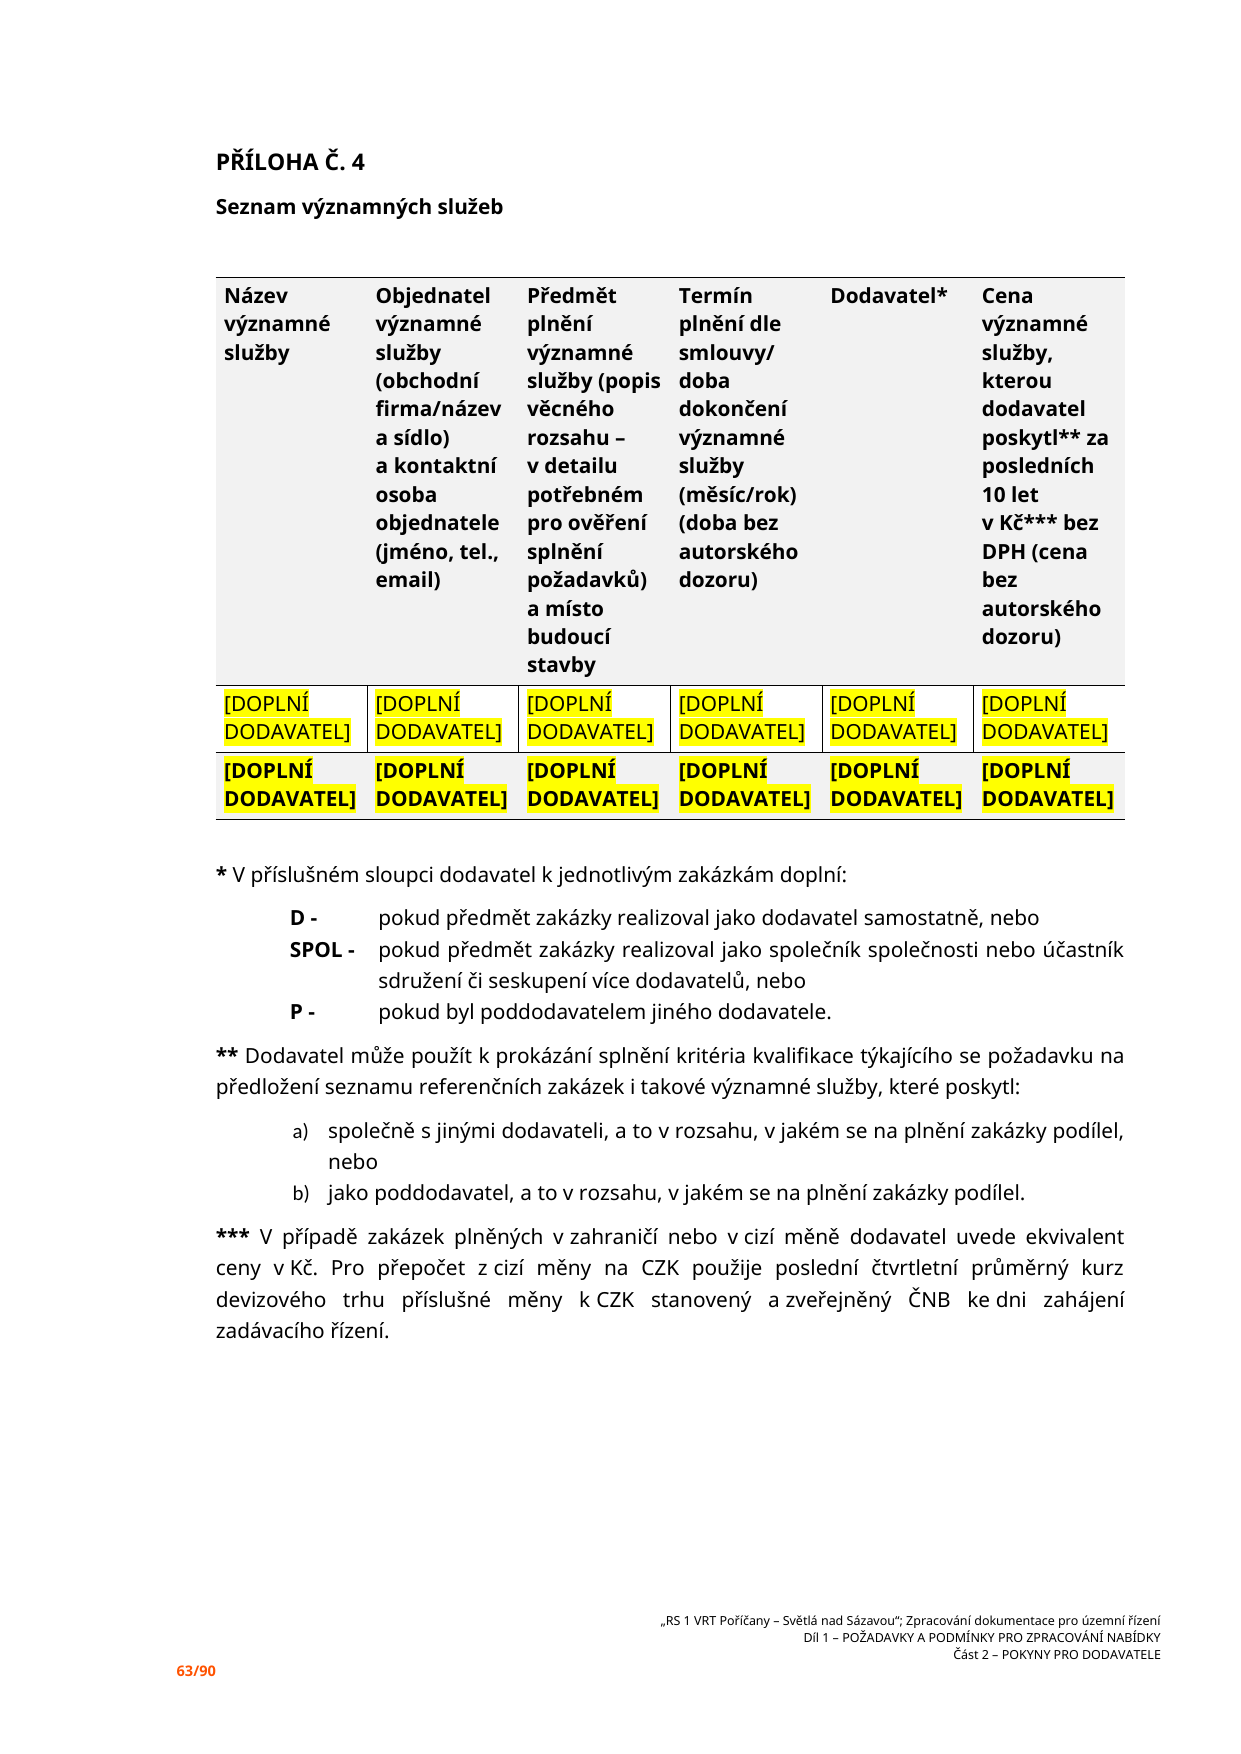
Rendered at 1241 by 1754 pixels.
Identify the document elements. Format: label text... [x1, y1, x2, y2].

table_cell [DOPLNÍ DODAVATEL] [519, 753, 670, 819]
text * V příslušném sloupci dodavatel k jednotlivým zakázkám doplní: [216, 860, 1125, 888]
table_header Cena významné služby, kterou dodavatel poskytl** za posledních 10 let v Kč*** bez DPH (cena bez autorského dozoru) [973, 278, 1125, 685]
text Seznam významných služeb [216, 192, 1125, 221]
table_cell [DOPLNÍ DODAVATEL] [216, 753, 367, 819]
table_header Objednatel významné služby (obchodní firma/název a sídlo) a kontaktní osoba objednatele (jméno, tel., email) [367, 278, 519, 685]
text Příloha č. 4 [216, 146, 1125, 177]
list společně s jinými dodavateli, a to v rozsahu, v jakém se na plnění zakázky podílel, nebo [292, 1116, 1125, 1176]
table_cell [DOPLNÍ DODAVATEL] [823, 686, 973, 752]
table_cell [DOPLNÍ DODAVATEL] [216, 686, 367, 752]
text *** V případě zakázek plněných v zahraničí nebo v cizí měně dodavatel uvede ekvivalent ceny v Kč. Pro přepočet z cizí měny na CZK použije poslední čtvrtletní průměrný kurz devizového trhu příslušné měny k CZK stanovený a zveřejněný ČNB ke dni zahájení zadávacího řízení. [216, 1222, 1125, 1344]
table_cell [DOPLNÍ DODAVATEL] [367, 753, 519, 819]
table_header Termín plnění dle smlouvy/ doba dokončení významné služby (měsíc/rok) (doba bez autorského dozoru) [670, 278, 822, 685]
table_cell [DOPLNÍ DODAVATEL] [671, 686, 822, 752]
text D - pokud předmět zakázky realizoval jako dodavatel samostatně, nebo [289, 903, 1125, 932]
table_cell [DOPLNÍ DODAVATEL] [519, 686, 670, 752]
table_header Dodavatel* [822, 278, 973, 685]
text jako poddodavatel, a to v rozsahu, v jakém se na plnění zakázky podílel. [292, 1178, 1125, 1207]
table_cell [DOPLNÍ DODAVATEL] [974, 686, 1125, 752]
table_cell [DOPLNÍ DODAVATEL] [822, 753, 973, 819]
text P - pokud byl poddodavatelem jiného dodavatele. [289, 997, 1125, 1026]
table_cell [DOPLNÍ DODAVATEL] [368, 686, 518, 752]
table_cell [DOPLNÍ DODAVATEL] [670, 753, 822, 819]
text ** Dodavatel může použít k prokázání splnění kritéria kvalifikace týkajícího se požadavku na předložení seznamu referenčních zakázek i takové významné služby, které poskytl: [216, 1041, 1125, 1101]
text SPOL - pokud předmět zakázky realizoval jako společník společnosti nebo účastník sdružení či seskupení více dodavatelů, nebo [289, 935, 1125, 994]
table_header Předmět plnění významné služby (popis věcného rozsahu – v detailu potřebném pro ověření splnění požadavků) a místo budoucí stavby [519, 278, 670, 685]
table_header Název významné služby [216, 278, 367, 685]
table_cell [DOPLNÍ DODAVATEL] [973, 753, 1125, 819]
